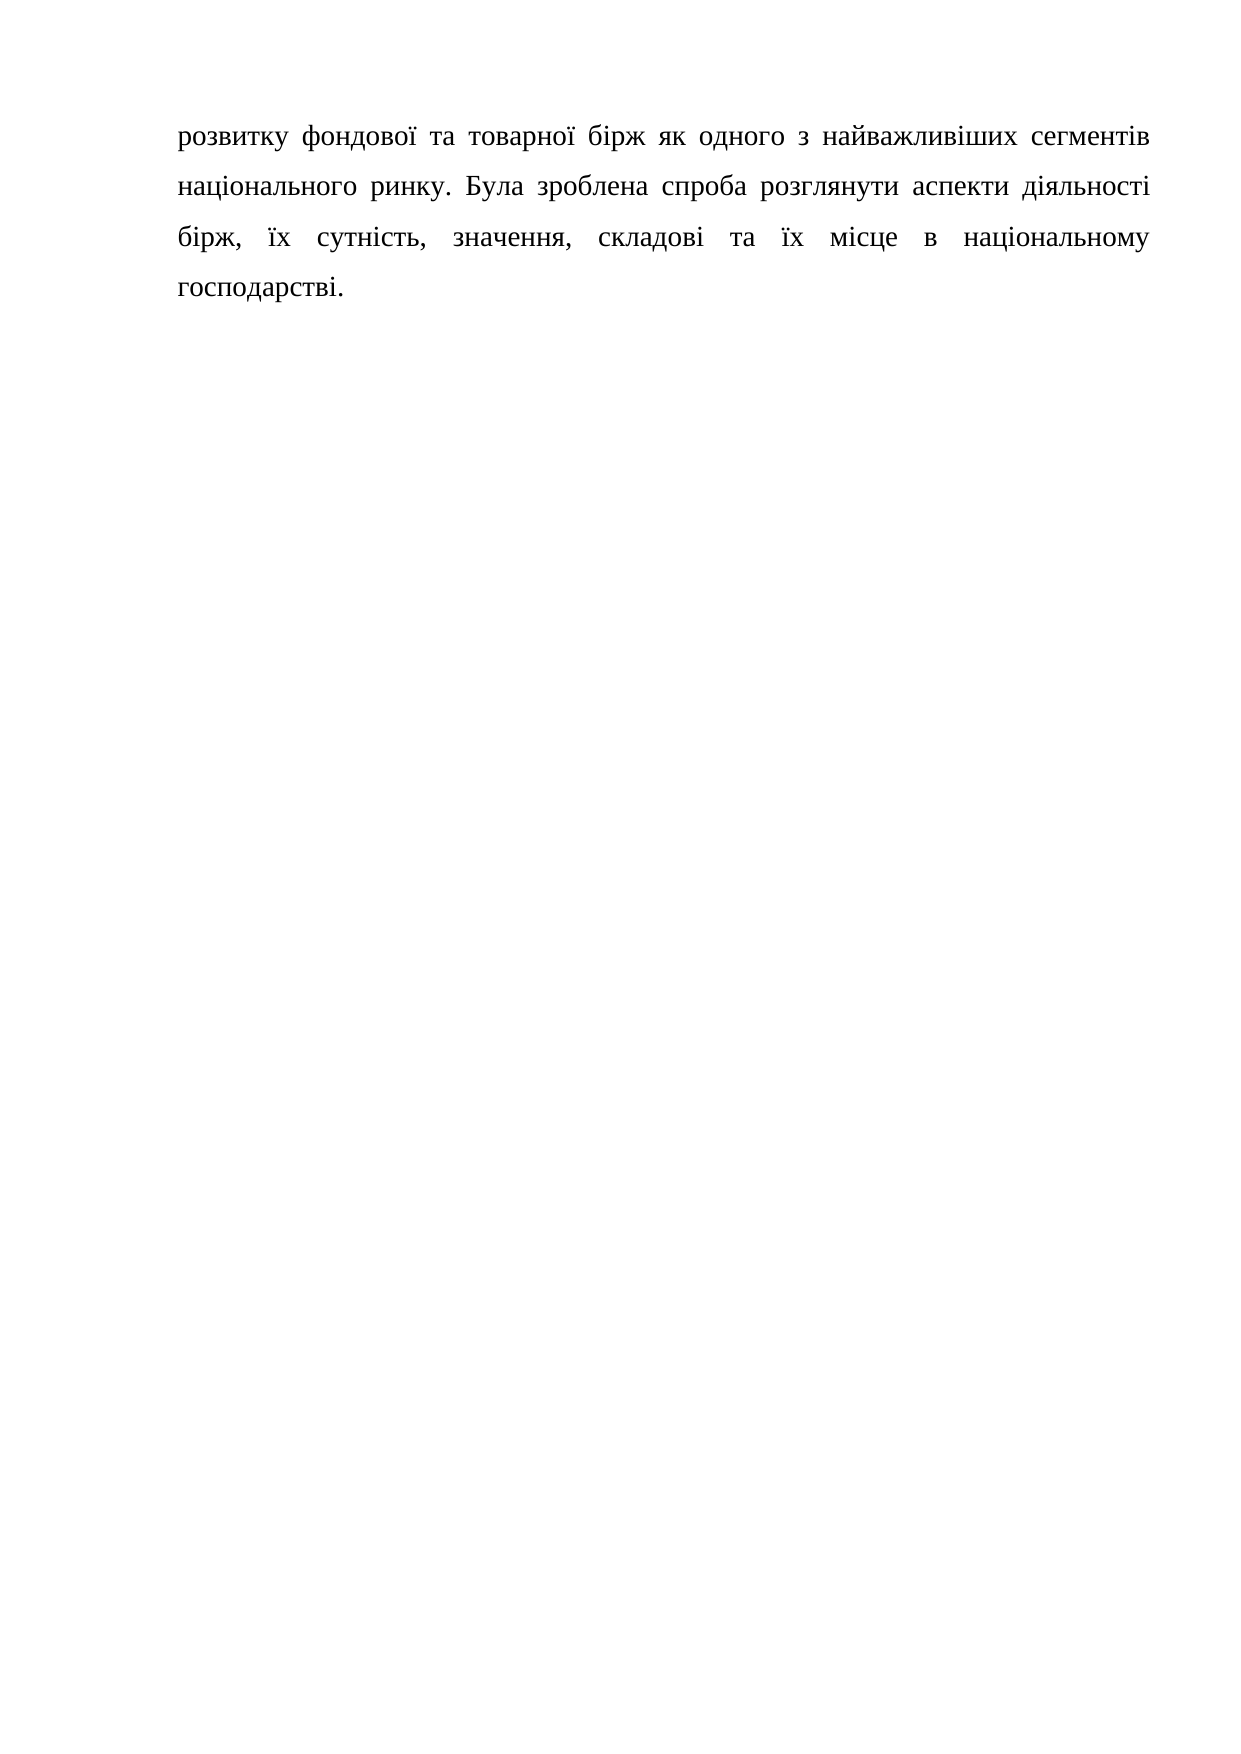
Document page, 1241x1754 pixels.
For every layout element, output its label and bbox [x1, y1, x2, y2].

text [177, 118, 1152, 303]
